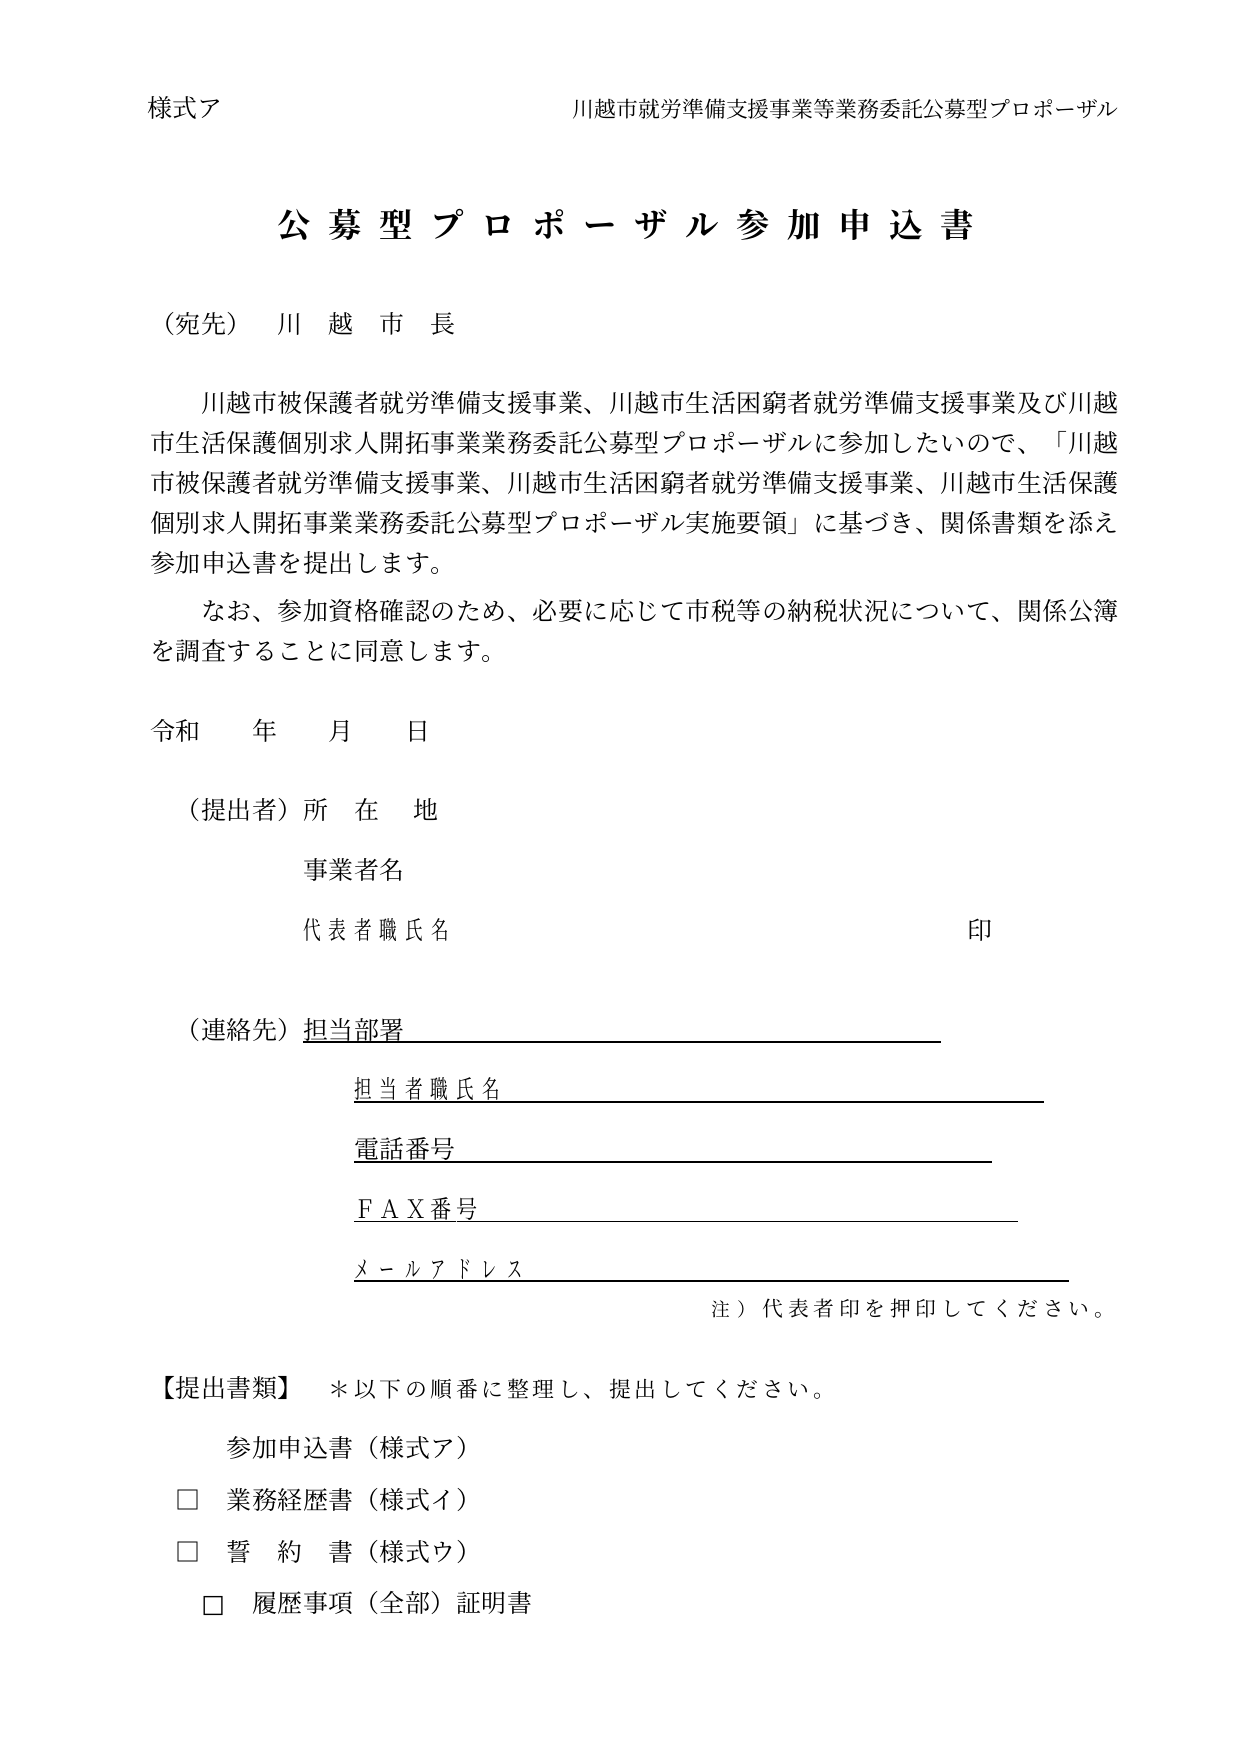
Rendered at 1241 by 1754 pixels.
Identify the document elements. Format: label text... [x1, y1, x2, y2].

text □ 業務経歴書（様式イ） [150, 1479, 1120, 1519]
text なお、参加資格確認のため、必要に応じて市税等の納税状況について、関係公簿を調査することに同意します。 [150, 589, 1120, 669]
text □ 誓 約 書（様式ウ） [150, 1531, 1120, 1570]
text 事業者名 [150, 849, 1120, 889]
text 【提出書類】 ＊以下の順番に整理し、提出してください。 [150, 1367, 1120, 1407]
text ＦＡＸ番号 [329, 1188, 1120, 1228]
text 担当者職氏名 [329, 1068, 1120, 1108]
text （連絡先）担当部署 [150, 1008, 1120, 1048]
text メールアドレス [329, 1247, 1120, 1287]
text □ 履歴事項（全部）証明書 [150, 1582, 1120, 1622]
text 公募型プロポーザル参加申込書 [150, 183, 1120, 262]
text 注）代表者印を押印してください。 [406, 1287, 1120, 1327]
text 電話番号 [329, 1128, 1120, 1168]
text （宛先） 川 越 市 長 [150, 302, 1120, 342]
text 川越市被保護者就労準備支援事業、川越市生活困窮者就労準備支援事業及び川越市生活保護個別求人開拓事業業務委託公募型プロポーザルに参加したいので、「川越市被保護者就労準備支援事業、川越市生活困窮者就労準備支援事業、川越市生活保護個別求人開拓事業業務委託公募型プロポーザル実施要領」に基づき、関係書類を添え参加申込書を提出します。 [150, 382, 1120, 582]
text 代表者職氏名 印 [150, 909, 1120, 948]
text 参加申込書（様式ア） [150, 1427, 1120, 1467]
text （提出者）所在地 [150, 789, 1120, 829]
text 令和 年 月 日 [150, 709, 1120, 749]
